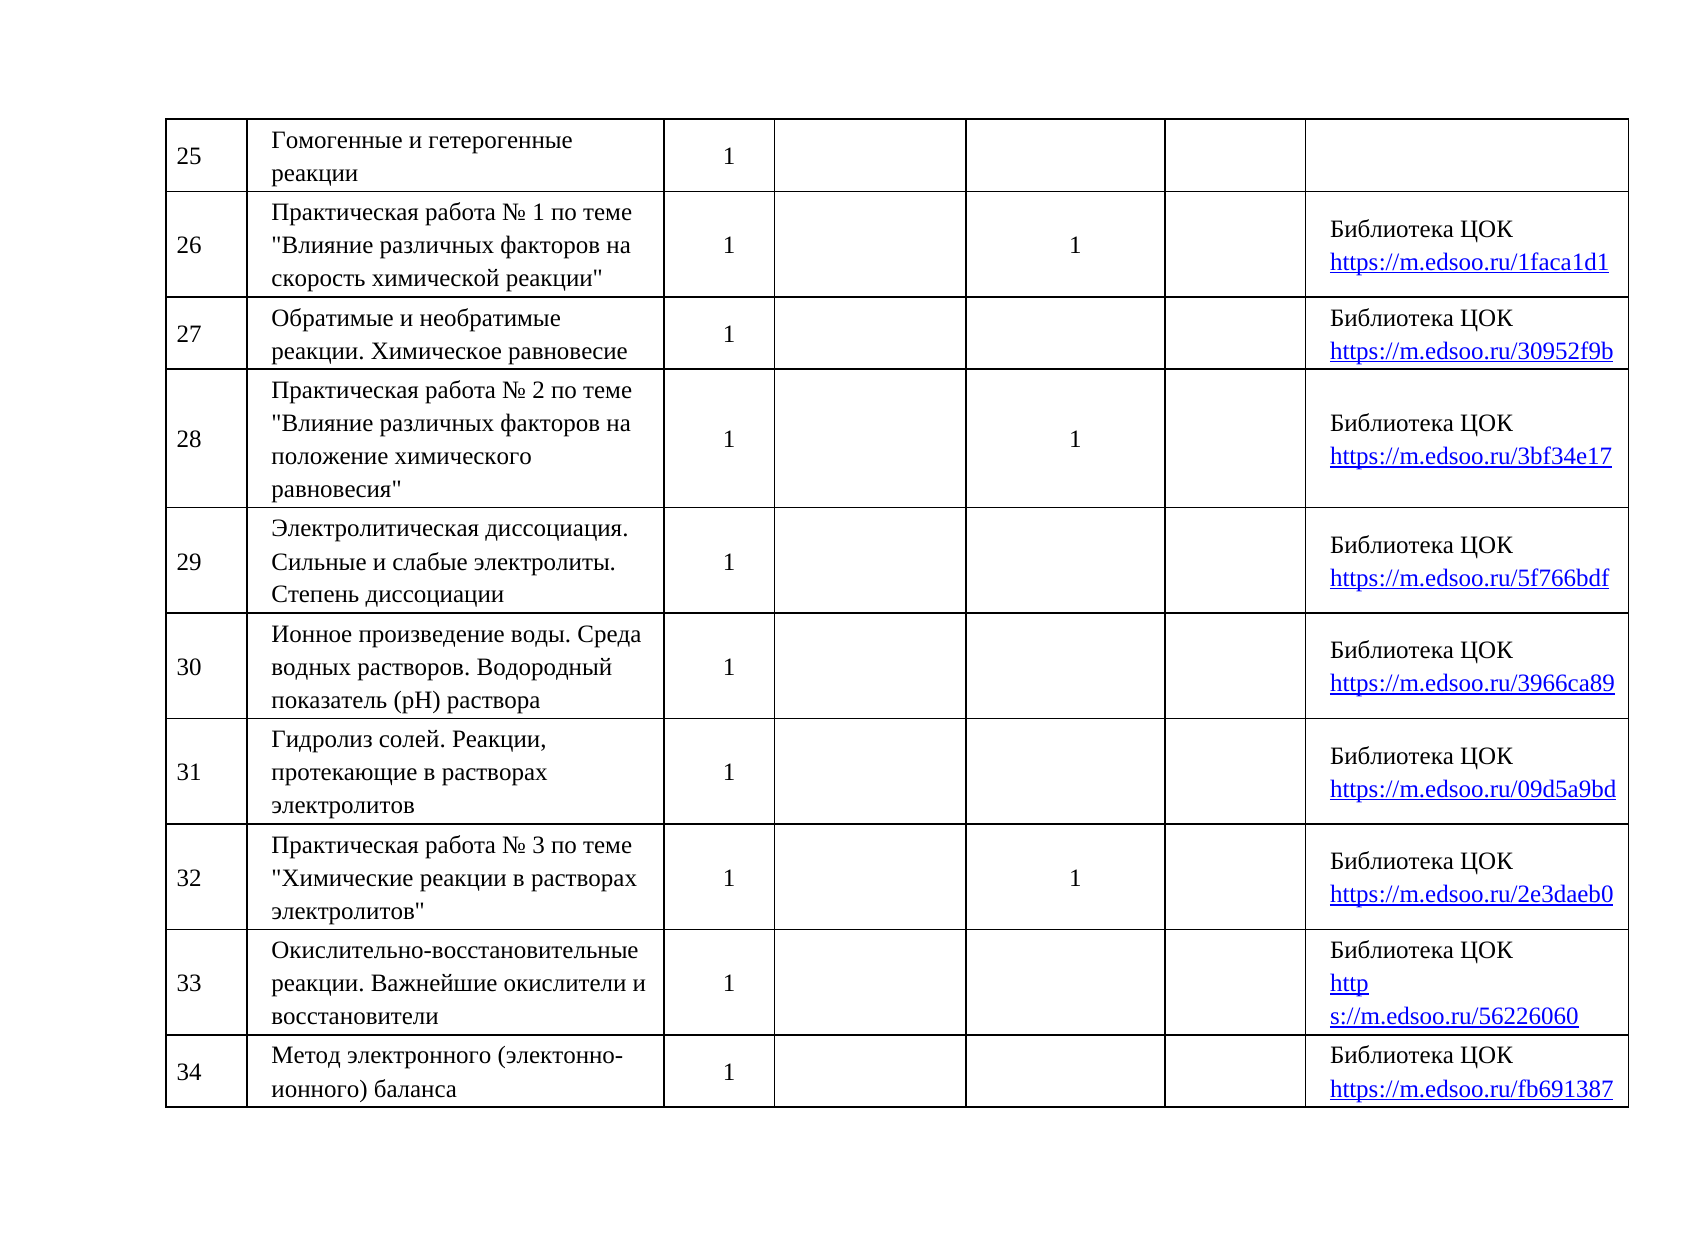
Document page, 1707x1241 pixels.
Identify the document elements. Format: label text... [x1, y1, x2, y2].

table_cell [775, 508, 965, 612]
table_cell Библиотека ЦОК https://m.edsoo.ru/fb691387 [1306, 1036, 1628, 1106]
table_cell Электролитическая диссоциация. Сильные и слабые электролиты. Степень диссоциации [248, 508, 663, 612]
table_cell [775, 120, 965, 191]
table_cell [775, 1036, 965, 1106]
table_cell [1306, 120, 1628, 191]
table_cell [1166, 298, 1305, 368]
table_cell Обратимые и необратимые реакции. Химическое равновесие [248, 298, 663, 368]
table_cell 27 [167, 298, 246, 368]
table_cell Библиотека ЦОК https://m.edsoo.ru/09d5a9bd [1306, 719, 1628, 823]
table_cell 1 [967, 370, 1164, 507]
table_cell [1166, 192, 1305, 296]
table_cell 1 [665, 508, 774, 612]
table_cell Метод электронного (электонно-ионного) баланса [248, 1036, 663, 1106]
table_cell 1 [665, 719, 774, 823]
table_cell Практическая работа № 3 по теме "Химические реакции в растворах электролитов" [248, 825, 663, 928]
table_cell [967, 1036, 1164, 1106]
table_cell 29 [167, 508, 246, 612]
table_cell Практическая работа № 2 по теме "Влияние различных факторов на положение химического равновесия" [248, 370, 663, 507]
table_cell 28 [167, 370, 246, 507]
table_cell 1 [665, 120, 774, 191]
table_cell Библиотека ЦОК https://m.edsoo.ru/1faca1d1 [1306, 192, 1628, 296]
table_cell 1 [665, 192, 774, 296]
table_cell [775, 614, 965, 718]
table_cell Библиотека ЦОК https://m.edsoo.ru/3bf34e17 [1306, 370, 1628, 507]
table_cell [1166, 508, 1305, 612]
table_cell Гомогенные и гетерогенные реакции [248, 120, 663, 191]
table_cell [967, 930, 1164, 1034]
table_cell 33 [167, 930, 246, 1034]
table_cell [1166, 719, 1305, 823]
table_cell [967, 298, 1164, 368]
table_cell [967, 508, 1164, 612]
table_cell [775, 370, 965, 507]
table_cell 26 [167, 192, 246, 296]
table_cell 25 [167, 120, 246, 191]
table_cell [967, 120, 1164, 191]
table_cell Библиотека ЦОК https://m.edsoo.ru/56226060 [1306, 930, 1628, 1034]
table_cell Библиотека ЦОК https://m.edsoo.ru/30952f9b [1306, 298, 1628, 368]
table_cell Окислительно-восстановительные реакции. Важнейшие окислители и восстановители [248, 930, 663, 1034]
table_cell 1 [665, 1036, 774, 1106]
table_cell [967, 719, 1164, 823]
table_cell [775, 930, 965, 1034]
table_cell 34 [167, 1036, 246, 1106]
table_cell 30 [167, 614, 246, 718]
table_cell 1 [967, 825, 1164, 928]
table_cell Библиотека ЦОК https://m.edsoo.ru/5f766bdf [1306, 508, 1628, 612]
table_cell 1 [665, 825, 774, 928]
table_cell [1166, 825, 1305, 928]
table_cell Библиотека ЦОК https://m.edsoo.ru/3966ca89 [1306, 614, 1628, 718]
table_cell [775, 192, 965, 296]
table_cell 1 [665, 930, 774, 1034]
table_cell 1 [665, 614, 774, 718]
table_cell 1 [665, 298, 774, 368]
table_cell [1166, 930, 1305, 1034]
table_cell Библиотека ЦОК https://m.edsoo.ru/2e3daeb0 [1306, 825, 1628, 928]
table_cell 1 [967, 192, 1164, 296]
table_cell [967, 614, 1164, 718]
table_cell Практическая работа № 1 по теме "Влияние различных факторов на скорость химической реакции" [248, 192, 663, 296]
table_cell [1166, 370, 1305, 507]
table_cell [775, 298, 965, 368]
table_cell 1 [665, 370, 774, 507]
table_cell 32 [167, 825, 246, 928]
table_cell [1166, 120, 1305, 191]
table_cell [1166, 1036, 1305, 1106]
table_cell Ионное произведение воды. Среда водных растворов. Водородный показатель (pH) раствора [248, 614, 663, 718]
table_cell 31 [167, 719, 246, 823]
table_cell [775, 719, 965, 823]
table_cell [775, 825, 965, 928]
table_cell Гидролиз солей. Реакции, протекающие в растворах электролитов [248, 719, 663, 823]
table_cell [1166, 614, 1305, 718]
